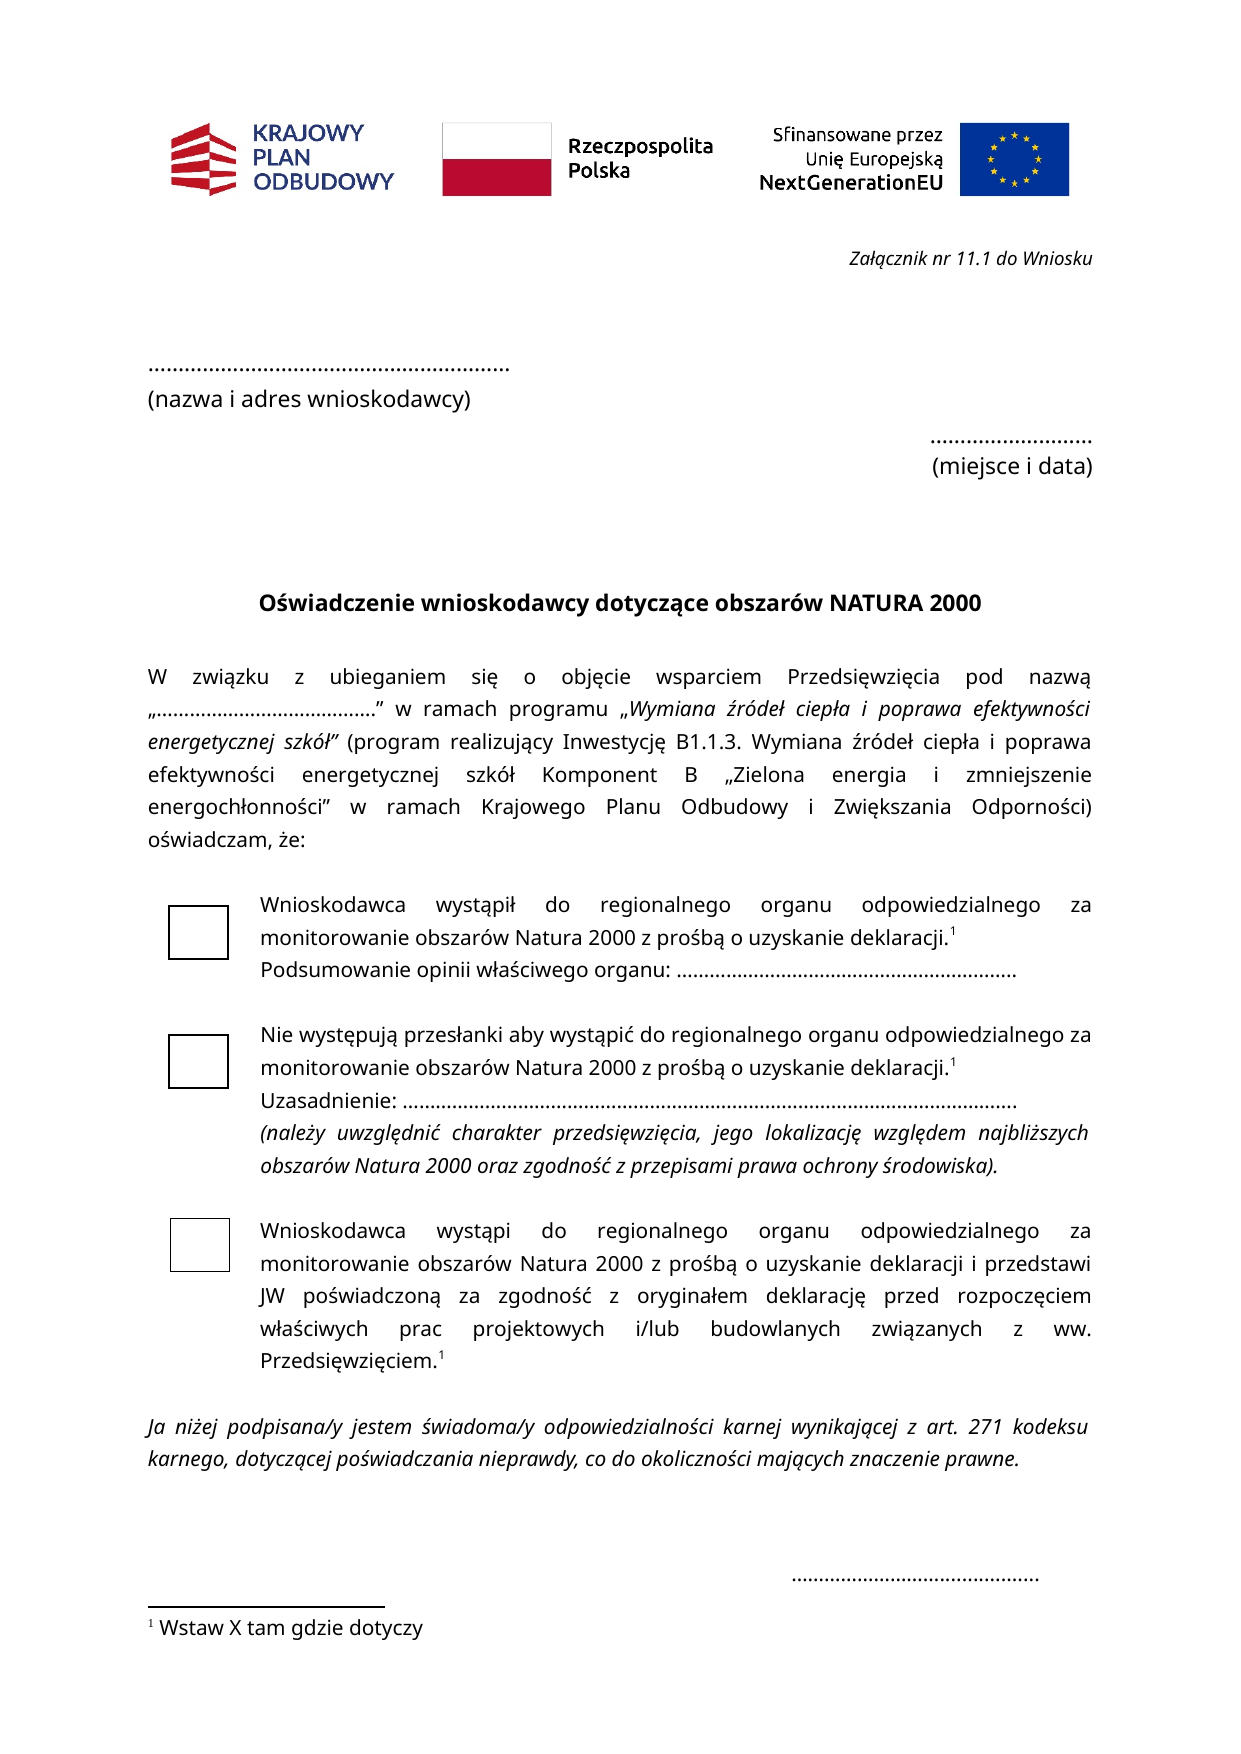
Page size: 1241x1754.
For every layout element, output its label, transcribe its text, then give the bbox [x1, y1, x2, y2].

picture [147, 98, 1093, 220]
text ……………………… [148, 419, 1093, 450]
text ……………………….................. [738, 1559, 1093, 1587]
text Wnioskodawca wystąpi do regionalnego organu odpowiedzialnego za monitorowanie obszarów Natura 2000 z prośbą o uzyskanie deklaracji i przedstawi JW poświadczoną za zgodność z oryginałem deklarację przed rozpoczęciem właściwych prac projektowych i/lub budowlanych związanych z ww. Przedsięwzięciem.1 [260, 1216, 1093, 1375]
text Uzasadnienie: …………………………………………………………………………………………………. [260, 1086, 1093, 1114]
text Wnioskodawca wystąpił do regionalnego organu odpowiedzialnego za monitorowanie obszarów Natura 2000 z prośbą o uzyskanie deklaracji. [260, 890, 1093, 951]
text (nazwa i adres wnioskodawcy) [148, 383, 1093, 414]
list Ja niżej podpisana/y jestem świadoma/y odpowiedzialności karnej wynikającej z art. 271 kodeksu karnego, dotyczącej poświadczania nieprawdy, co do okoliczności mających znaczenie prawne. [148, 1412, 1093, 1473]
text (miejsce i data) [148, 450, 1093, 481]
text W związku z ubieganiem się o objęcie wsparciem Przedsięwzięcia pod nazwą „………………………………….” w ramach programu „Wymiana źródeł ciepła i poprawa efektywności energetycznej szkół” (program realizujący Inwestycję B1.1.3. Wymiana źródeł ciepła i poprawa efektywności energetycznej szkół Komponent B „Zielona energia i zmniejszenie energochłonności” w ramach Krajowego Planu Odbudowy i Zwiększania Odporności) oświadczam, że: [148, 662, 1093, 853]
subtitle Oświadczenie wnioskodawcy dotyczące obszarów NATURA 2000 [148, 587, 1093, 618]
text …………………………………………………… [148, 347, 1093, 378]
text Podsumowanie opinii właściwego organu: …………………………………………………….. [260, 955, 1093, 984]
text Nie występują przesłanki aby wystąpić do regionalnego organu odpowiedzialnego za monitorowanie obszarów Natura 2000 z prośbą o uzyskanie deklaracji.1 [260, 1021, 1093, 1082]
text (należy uwzględnić charakter przedsięwzięcia, jego lokalizację względem najbliższych obszarów Natura 2000 oraz zgodność z przepisami prawa ochrony środowiska). [260, 1118, 1093, 1179]
